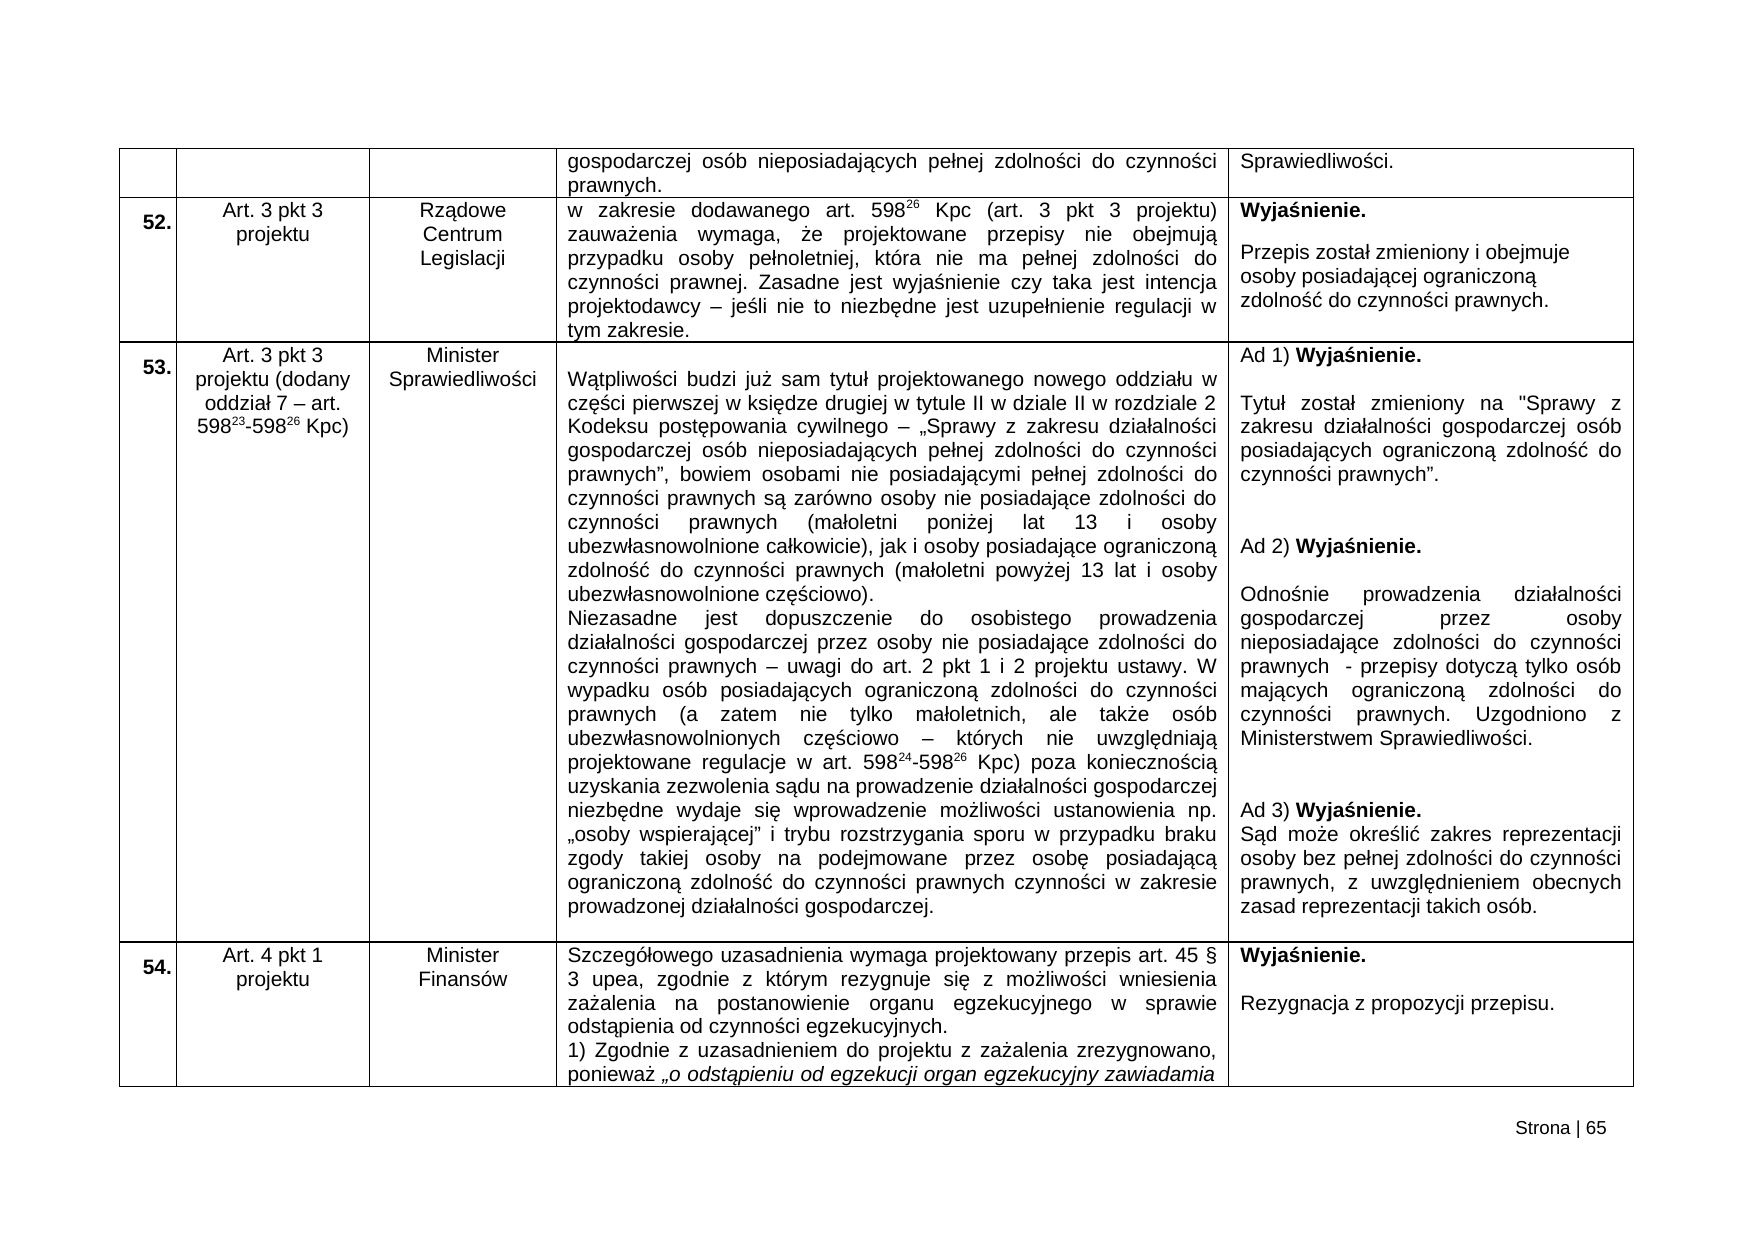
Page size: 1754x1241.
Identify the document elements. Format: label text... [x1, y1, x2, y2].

table_cell [120, 343, 176, 941]
table_cell Rządowe Centrum Legislacji [370, 198, 556, 341]
table_cell Art. 3 pkt 3 projektu [177, 198, 369, 341]
table_cell Art. 3 pkt 3 projektu (dodany oddział 7 – art. 59823-59826 Kpc) [177, 343, 369, 941]
table_cell [120, 198, 176, 341]
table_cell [557, 943, 1228, 1086]
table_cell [177, 943, 369, 1086]
table_cell [120, 149, 176, 197]
table_cell [120, 943, 176, 1086]
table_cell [557, 149, 1228, 197]
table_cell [177, 149, 369, 197]
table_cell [370, 149, 556, 197]
table_cell w zakresie dodawanego art. 59826 Kpc (art. 3 pkt 3 projektu) zauważenia wymaga, że projektowane przepisy nie obejmują przypadku osoby pełnoletniej, która nie ma pełnej zdolności do czynności prawnej. Zasadne jest wyjaśnienie czy taka jest intencja projektodawcy – jeśli nie to niezbędne jest uzupełnienie regulacji w tym zakresie. [557, 198, 1228, 341]
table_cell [1229, 943, 1633, 1086]
table_cell Wątpliwości budzi już sam tytuł projektowanego nowego oddziału w części pierwszej w księdze drugiej w tytule II w dziale II w rozdziale 2 Kodeksu postępowania cywilnego – „Sprawy z zakresu działalności gospodarczej osób nieposiadających pełnej zdolności do czynności prawnych”, bowiem osobami nie posiadającymi pełnej zdolności do czynności prawnych są zarówno osoby nie posiadające zdolności do czynności prawnych (małoletni poniżej lat 13 i osoby ubezwłasnowolnione całkowicie), jak i osoby posiadające ograniczoną zdolność do czynności prawnych (małoletni powyżej 13 lat i osoby ubezwłasnowolnione częściowo). Niezasadne jest dopuszczenie do osobistego prowadzenia działalności gospodarczej przez osoby nie posiadające zdolności do czynności prawnych – uwagi do art. 2 pkt 1 i 2 projektu ustawy. W wypadku osób posiadających ograniczoną zdolności do czynności prawnych (a zatem nie tylko małoletnich, ale także osób ubezwłasnowolnionych częściowo – których nie uwzględniają projektowane regulacje w art. 59824-59826 Kpc) poza koniecznością uzyskania zezwolenia sądu na prowadzenie działalności gospodarczej niezbędne wydaje się wprowadzenie możliwości ustanowienia np. „osoby wspierającej” i trybu rozstrzygania sporu w przypadku braku zgody takiej osoby na podejmowane przez osobę posiadającą ograniczoną zdolność do czynności prawnych czynności w zakresie prowadzonej działalności gospodarczej. [557, 343, 1228, 941]
table_cell Minister Finansów [370, 943, 556, 1086]
table_cell Minister Sprawiedliwości [370, 343, 556, 941]
table_cell Wyjaśnienie. Przepis został zmieniony i obejmuje osoby posiadającej ograniczoną zdolność do czynności prawnych. [1229, 198, 1633, 341]
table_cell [1229, 149, 1633, 197]
table_cell Ad 1) Wyjaśnienie. Tytuł został zmieniony na "Sprawy z zakresu działalności gospodarczej osób posiadających ograniczoną zdolność do czynności prawnych”. Ad 2) Wyjaśnienie. Odnośnie prowadzenia działalności gospodarczej przez osoby nieposiadające zdolności do czynności prawnych - przepisy dotyczą tylko osób mających ograniczoną zdolności do czynności prawnych. Uzgodniono z Ministerstwem Sprawiedliwości. Ad 3) Wyjaśnienie. Sąd może określić zakres reprezentacji osoby bez pełnej zdolności do czynności prawnych, z uwzględnieniem obecnych zasad reprezentacji takich osób. [1229, 343, 1633, 941]
